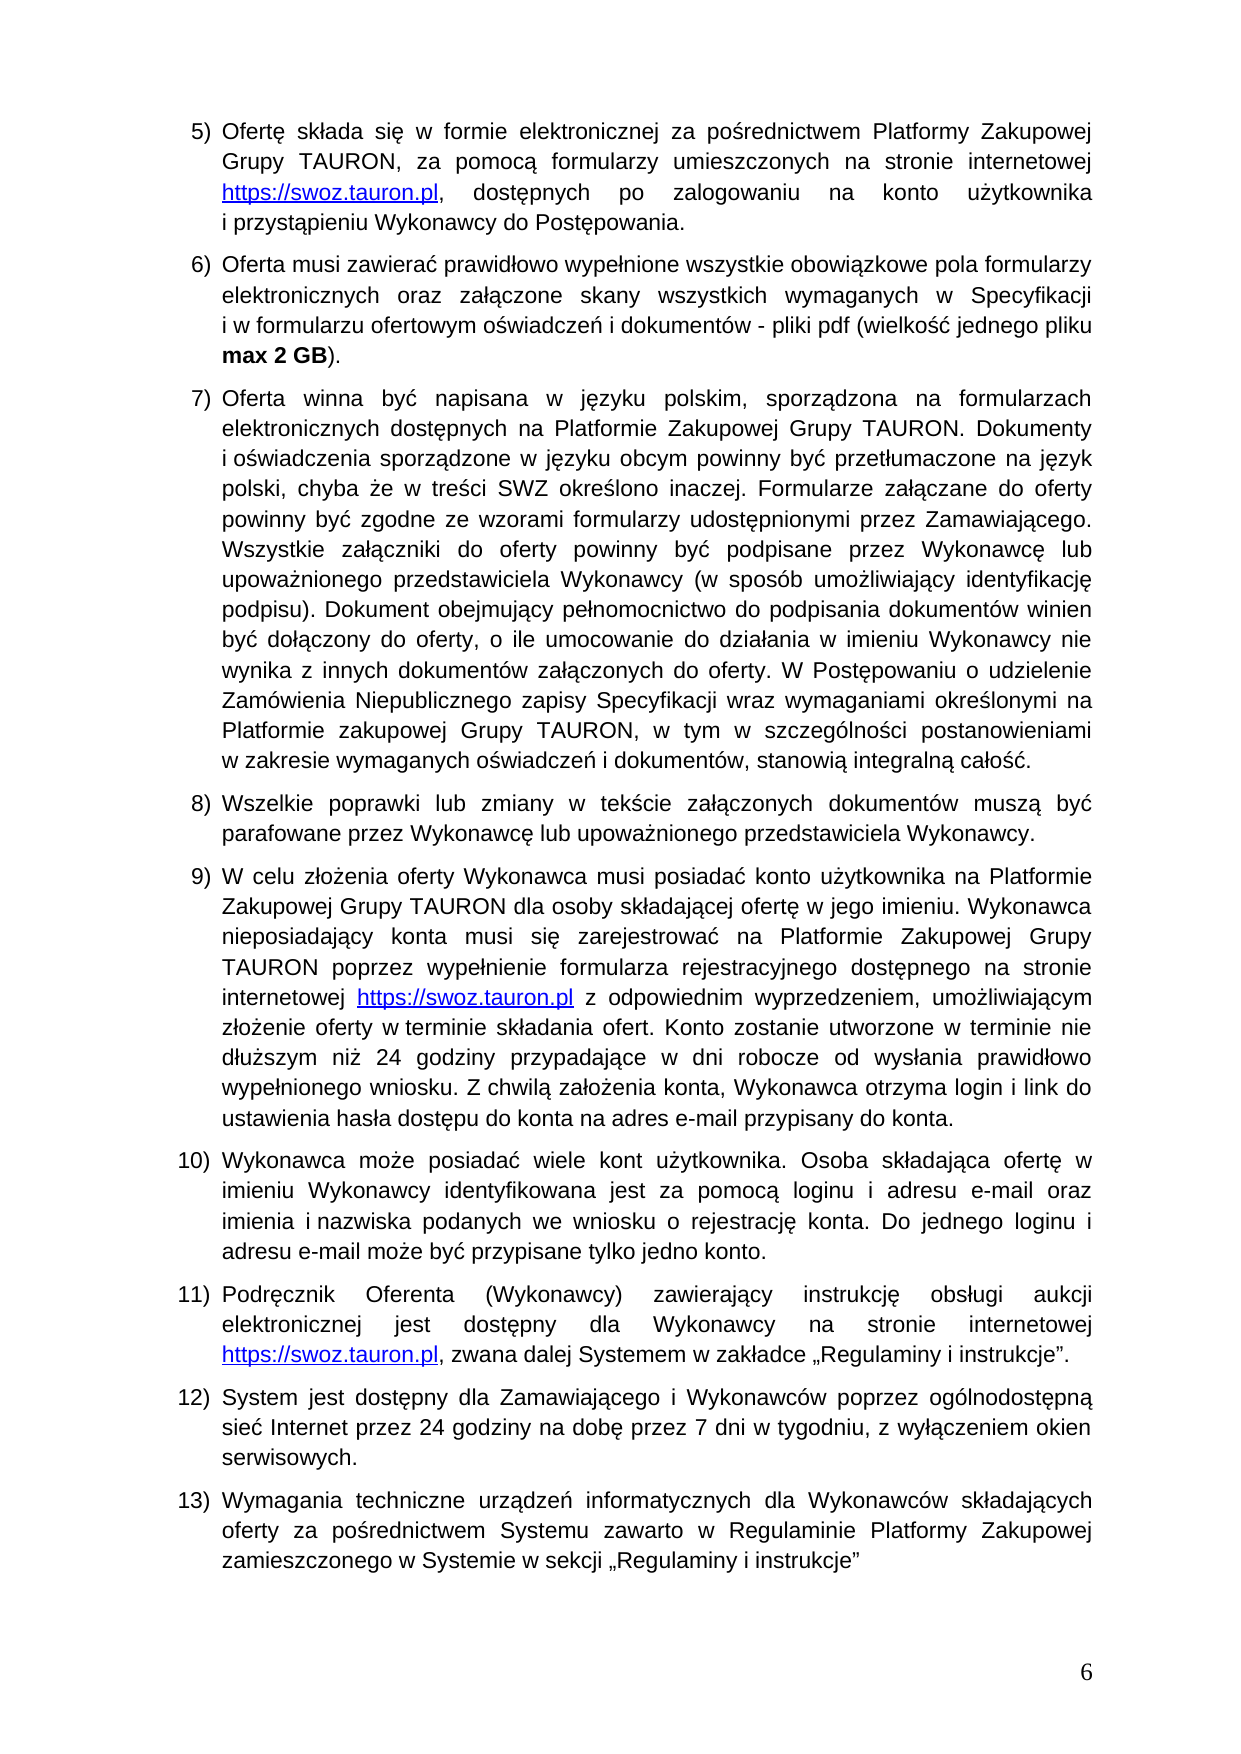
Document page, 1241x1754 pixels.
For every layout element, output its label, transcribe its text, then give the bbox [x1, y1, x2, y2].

list Wymagania techniczne urządzeń informatycznych dla Wykonawców składających oferty za pośrednictwem Systemu zawarto w Regulaminie Platformy Zakupowej zamieszczonego w Systemie w sekcji „Regulaminy i instrukcje” [177, 1487, 1092, 1574]
list Wszelkie poprawki lub zmiany w tekście załączonych dokumentów muszą być parafowane przez Wykonawcę lub upoważnionego przedstawiciela Wykonawcy. [191, 790, 1092, 847]
list Ofertę składa się w formie elektronicznej za pośrednictwem Platformy Zakupowej Grupy TAURON, za pomocą formularzy umieszczonych na stronie internetowej https://swoz.tauron.pl, dostępnych po zalogowaniu na konto użytkownika i przystąpieniu Wykonawcy do Postępowania. [191, 118, 1092, 235]
list Podręcznik Oferenta (Wykonawcy) zawierający instrukcję obsługi aukcji elektronicznej jest dostępny dla Wykonawcy na stronie internetowej https://swoz.tauron.pl, zwana dalej Systemem w zakładce „Regulaminy i instrukcje”. [177, 1281, 1092, 1367]
list Oferta musi zawierać prawidłowo wypełnione wszystkie obowiązkowe pola formularzy elektronicznych oraz załączone skany wszystkich wymaganych w Specyfikacji i w formularzu ofertowym oświadczeń i dokumentów - pliki pdf (wielkość jednego pliku max 2 GB). [191, 251, 1092, 368]
list System jest dostępny dla Zamawiającego i Wykonawców poprzez ogólnodostępną sieć Internet przez 24 godziny na dobę przez 7 dni w tygodniu, z wyłączeniem okien serwisowych. [177, 1384, 1092, 1471]
list W celu złożenia oferty Wykonawca musi posiadać konto użytkownika na Platformie Zakupowej Grupy TAURON dla osoby składającej ofertę w jego imieniu. Wykonawca nieposiadający konta musi się zarejestrować na Platformie Zakupowej Grupy TAURON poprzez wypełnienie formularza rejestracyjnego dostępnego na stronie internetowej https://swoz.tauron.pl z odpowiednim wyprzedzeniem, umożliwiającym złożenie oferty w terminie składania ofert. Konto zostanie utworzone w terminie nie dłuższym niż 24 godziny przypadające w dni robocze od wysłania prawidłowo wypełnionego wniosku. Z chwilą założenia konta, Wykonawca otrzyma login i link do ustawienia hasła dostępu do konta na adres e-mail przypisany do konta. [191, 863, 1092, 1131]
list Wykonawca może posiadać wiele kont użytkownika. Osoba składająca ofertę w imieniu Wykonawcy identyfikowana jest za pomocą loginu i adresu e-mail oraz imienia i nazwiska podanych we wniosku o rejestrację konta. Do jednego loginu i adresu e-mail może być przypisane tylko jedno konto. [177, 1147, 1092, 1264]
list Oferta winna być napisana w języku polskim, sporządzona na formularzach elektronicznych dostępnych na Platformie Zakupowej Grupy TAURON. Dokumenty i oświadczenia sporządzone w języku obcym powinny być przetłumaczone na język polski, chyba że w treści SWZ określono inaczej. Formularze załączane do oferty powinny być zgodne ze wzorami formularzy udostępnionymi przez Zamawiającego. Wszystkie załączniki do oferty powinny być podpisane przez Wykonawcę lub upoważnionego przedstawiciela Wykonawcy (w sposób umożliwiający identyfikację podpisu). Dokument obejmujący pełnomocnictwo do podpisania dokumentów winien być dołączony do oferty, o ile umocowanie do działania w imieniu Wykonawcy nie wynika z innych dokumentów załączonych do oferty. W Postępowaniu o udzielenie Zamówienia Niepublicznego zapisy Specyfikacji wraz wymaganiami określonymi na Platformie zakupowej Grupy TAURON, w tym w szczególności postanowieniami w zakresie wymaganych oświadczeń i dokumentów, stanowią integralną całość. [191, 385, 1092, 774]
